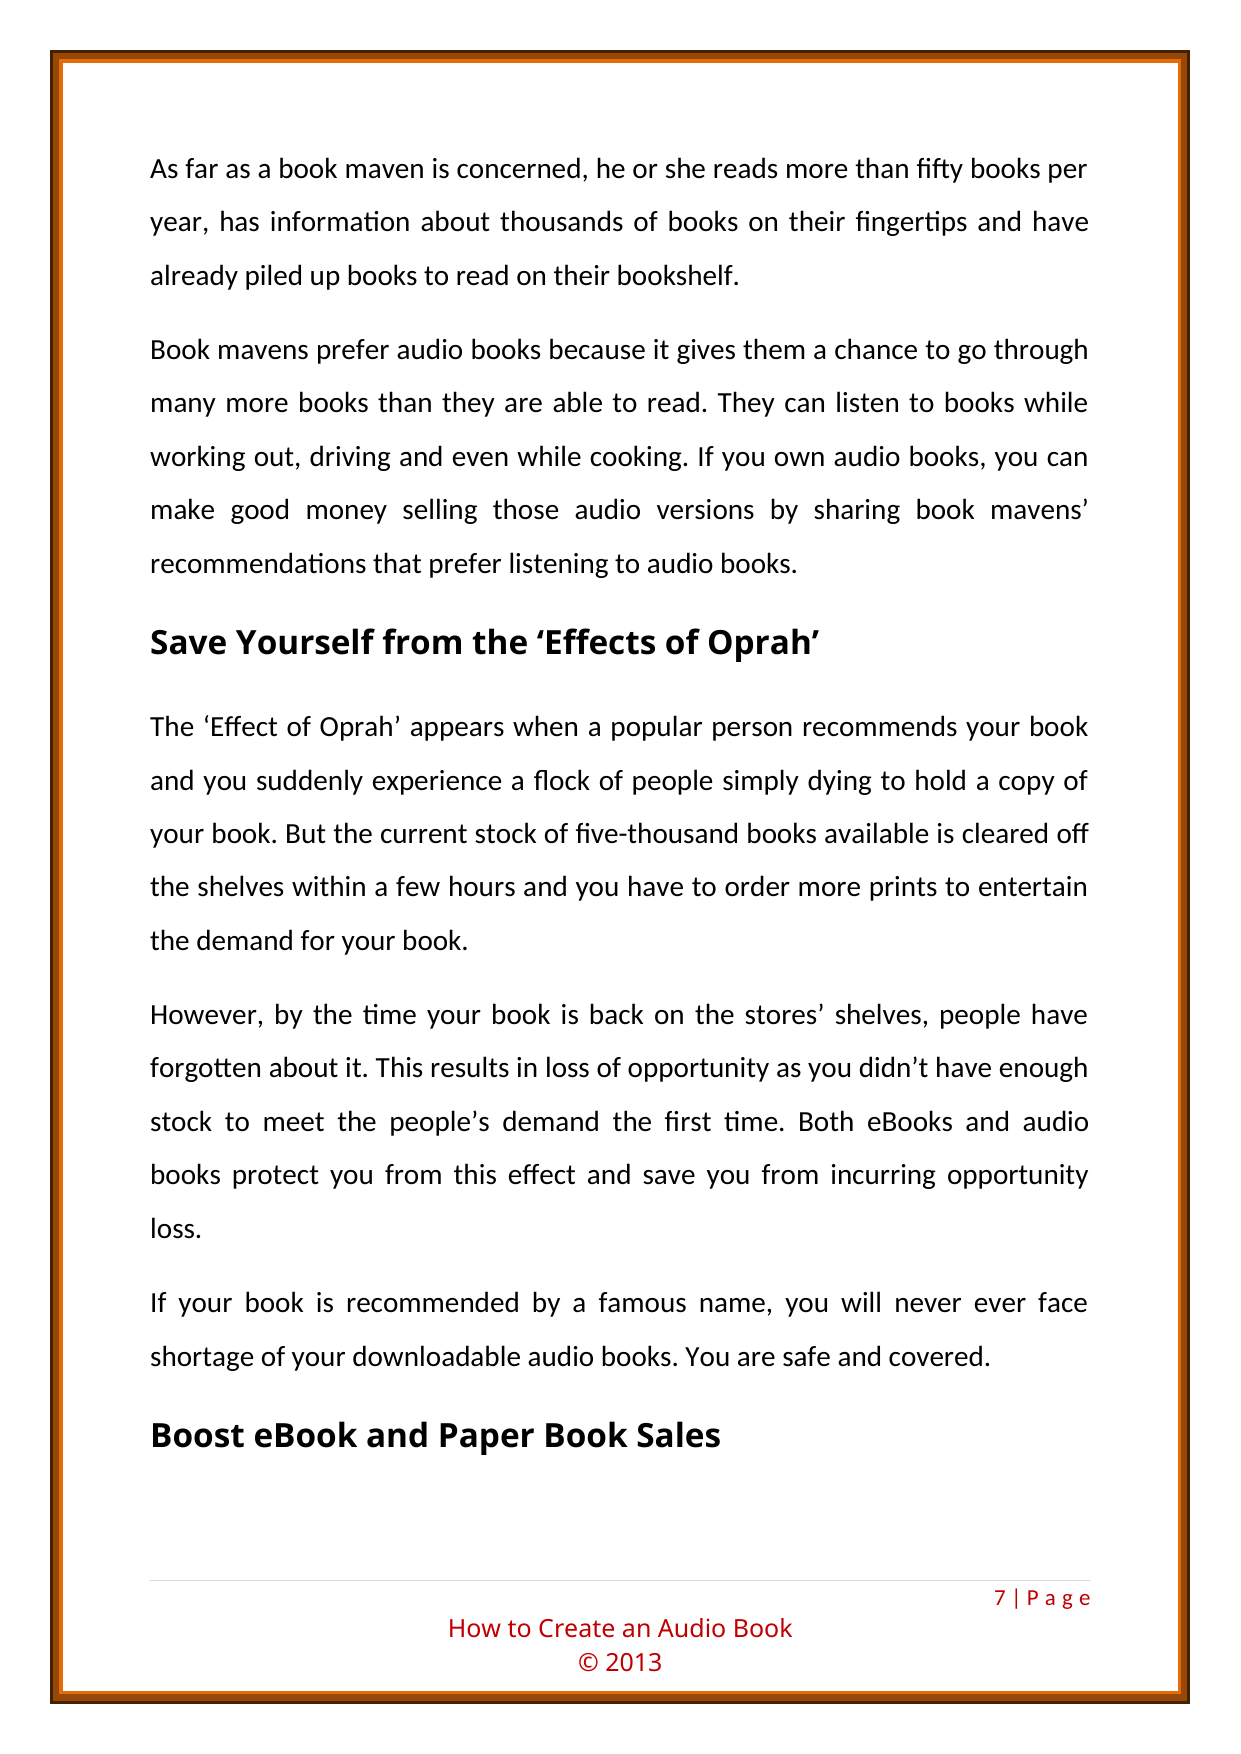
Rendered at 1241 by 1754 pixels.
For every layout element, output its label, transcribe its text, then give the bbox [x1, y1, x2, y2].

text However, by the time your book is back on the stores’ shelves, people have forgotten about it. This results in loss of opportunity as you didn’t have enough stock to meet the people’s demand the first time. Both eBooks and audio books protect you from this effect and save you from incurring opportunity loss. [150, 996, 1090, 1246]
text As far as a book maven is concerned, he or she reads more than fifty books per year, has information about thousands of books on their fingertips and have already piled up books to read on their bookshelf. [150, 150, 1090, 292]
text Book mavens prefer audio books because it gives them a chance to go through many more books than they are able to read. They can listen to books while working out, driving and even while cooking. If you own audio books, you can make good money selling those audio versions by sharing book mavens’ recommendations that prefer listening to audio books. [150, 331, 1090, 581]
text Save Yourself from the ‘Effects of Oprah’ [150, 619, 1090, 664]
text Boost eBook and Paper Book Sales [150, 1412, 1090, 1457]
text The ‘Effect of Oprah’ appears when a popular person recommends your book and you suddenly experience a flock of people simply dying to hold a copy of your book. But the current stock of five-thousand books available is cleared off the shelves within a few hours and you have to order more prints to entertain the demand for your book. [150, 708, 1090, 957]
text If your book is recommended by a famous name, you will never ever face shortage of your downloadable audio books. You are safe and covered. [150, 1284, 1090, 1373]
